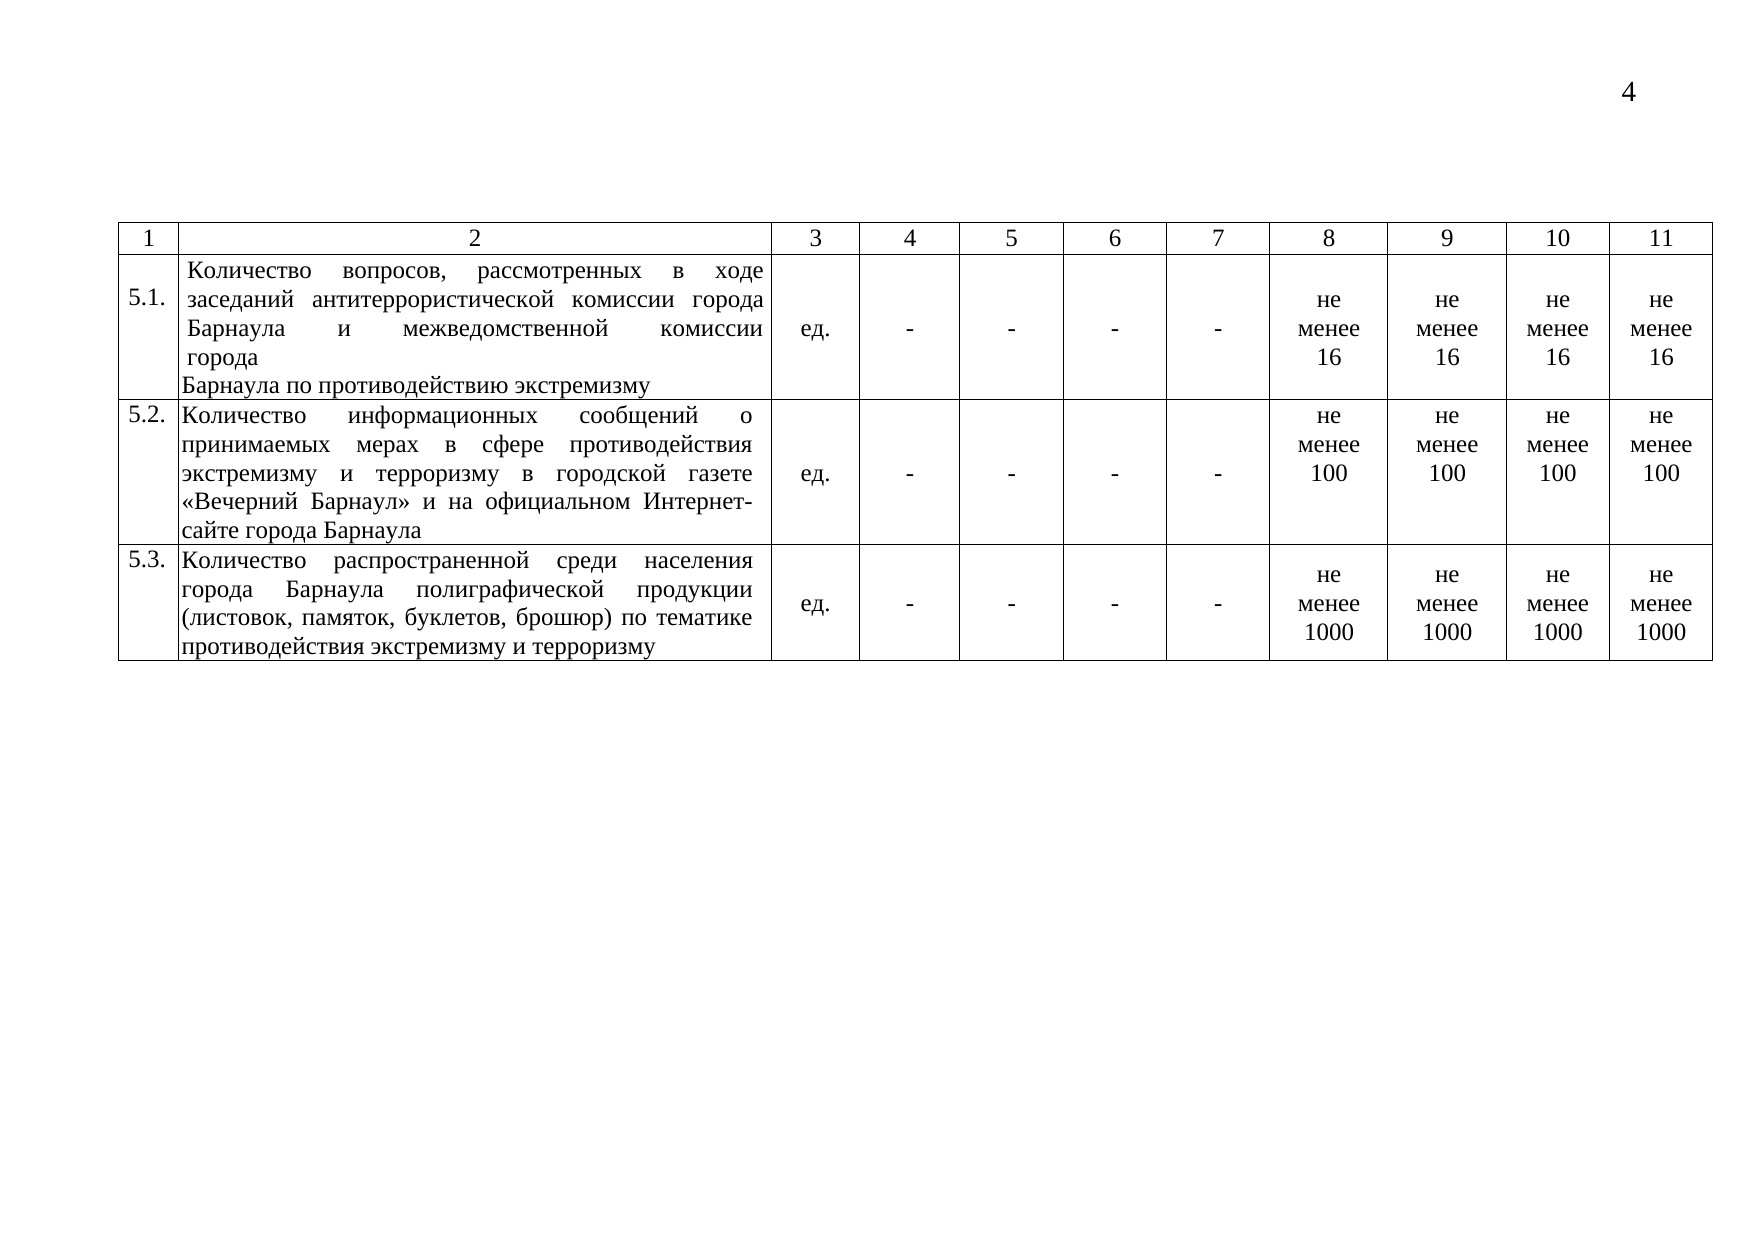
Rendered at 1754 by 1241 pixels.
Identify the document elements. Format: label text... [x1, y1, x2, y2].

table_cell 5.1. [119, 255, 178, 399]
table_header 4 [860, 223, 959, 254]
table_cell не менее 16 [1388, 255, 1506, 399]
table_cell Количество распространенной среди населения города Барнаула полиграфической продукции (листовок, памяток, буклетов, брошюр) по тематике противодействия экстремизму и терроризму [179, 545, 771, 660]
table_cell не менее 16 [1610, 255, 1712, 399]
table_header 1 [119, 223, 178, 254]
table_cell - [1167, 255, 1269, 399]
table_cell - [960, 545, 1063, 660]
table_cell - [860, 255, 959, 399]
table_cell Количество вопросов, рассмотренных в ходе заседаний антитеррористической комиссии города Барнаула и межведомственной комиссии города Барнаула по противодействию экстремизму [179, 255, 771, 399]
table_cell - [960, 400, 1063, 544]
table_header 5 [960, 223, 1063, 254]
table_header 9 [1388, 223, 1506, 254]
table_header 6 [1064, 223, 1166, 254]
table_header 8 [1270, 223, 1387, 254]
table_cell ед. [772, 255, 859, 399]
table_cell не менее 100 [1610, 400, 1712, 544]
table_cell 5.3. [119, 545, 178, 660]
table_cell - [1064, 255, 1166, 399]
table_cell не менее 1000 [1270, 545, 1387, 660]
table_cell не менее 1000 [1507, 545, 1609, 660]
table_cell не менее 16 [1507, 255, 1609, 399]
table_cell ед. [772, 545, 859, 660]
table_cell Количество информационных сообщений о принимаемых мерах в сфере противодействия экстремизму и терроризму в городской газете «Вечерний Барнаул» и на официальном Интернет-сайте города Барнаула [179, 400, 771, 544]
table_cell не менее 1000 [1388, 545, 1506, 660]
table_cell - [1167, 545, 1269, 660]
table_cell ед. [772, 400, 859, 544]
table_header 10 [1507, 223, 1609, 254]
table_cell 5.2. [119, 400, 178, 544]
table_cell - [1167, 400, 1269, 544]
table_cell не менее 1000 [1610, 545, 1712, 660]
table_header 2 [179, 223, 771, 254]
table_cell - [960, 255, 1063, 399]
table_cell - [1064, 545, 1166, 660]
table_cell - [1064, 400, 1166, 544]
table_header 7 [1167, 223, 1269, 254]
table_cell не менее 100 [1388, 400, 1506, 544]
table_cell не менее 16 [1270, 255, 1387, 399]
table_cell не менее 100 [1507, 400, 1609, 544]
table_header 11 [1610, 223, 1712, 254]
table_cell - [860, 545, 959, 660]
table_header 3 [772, 223, 859, 254]
table_cell не менее 100 [1270, 400, 1387, 544]
table_cell - [860, 400, 959, 544]
